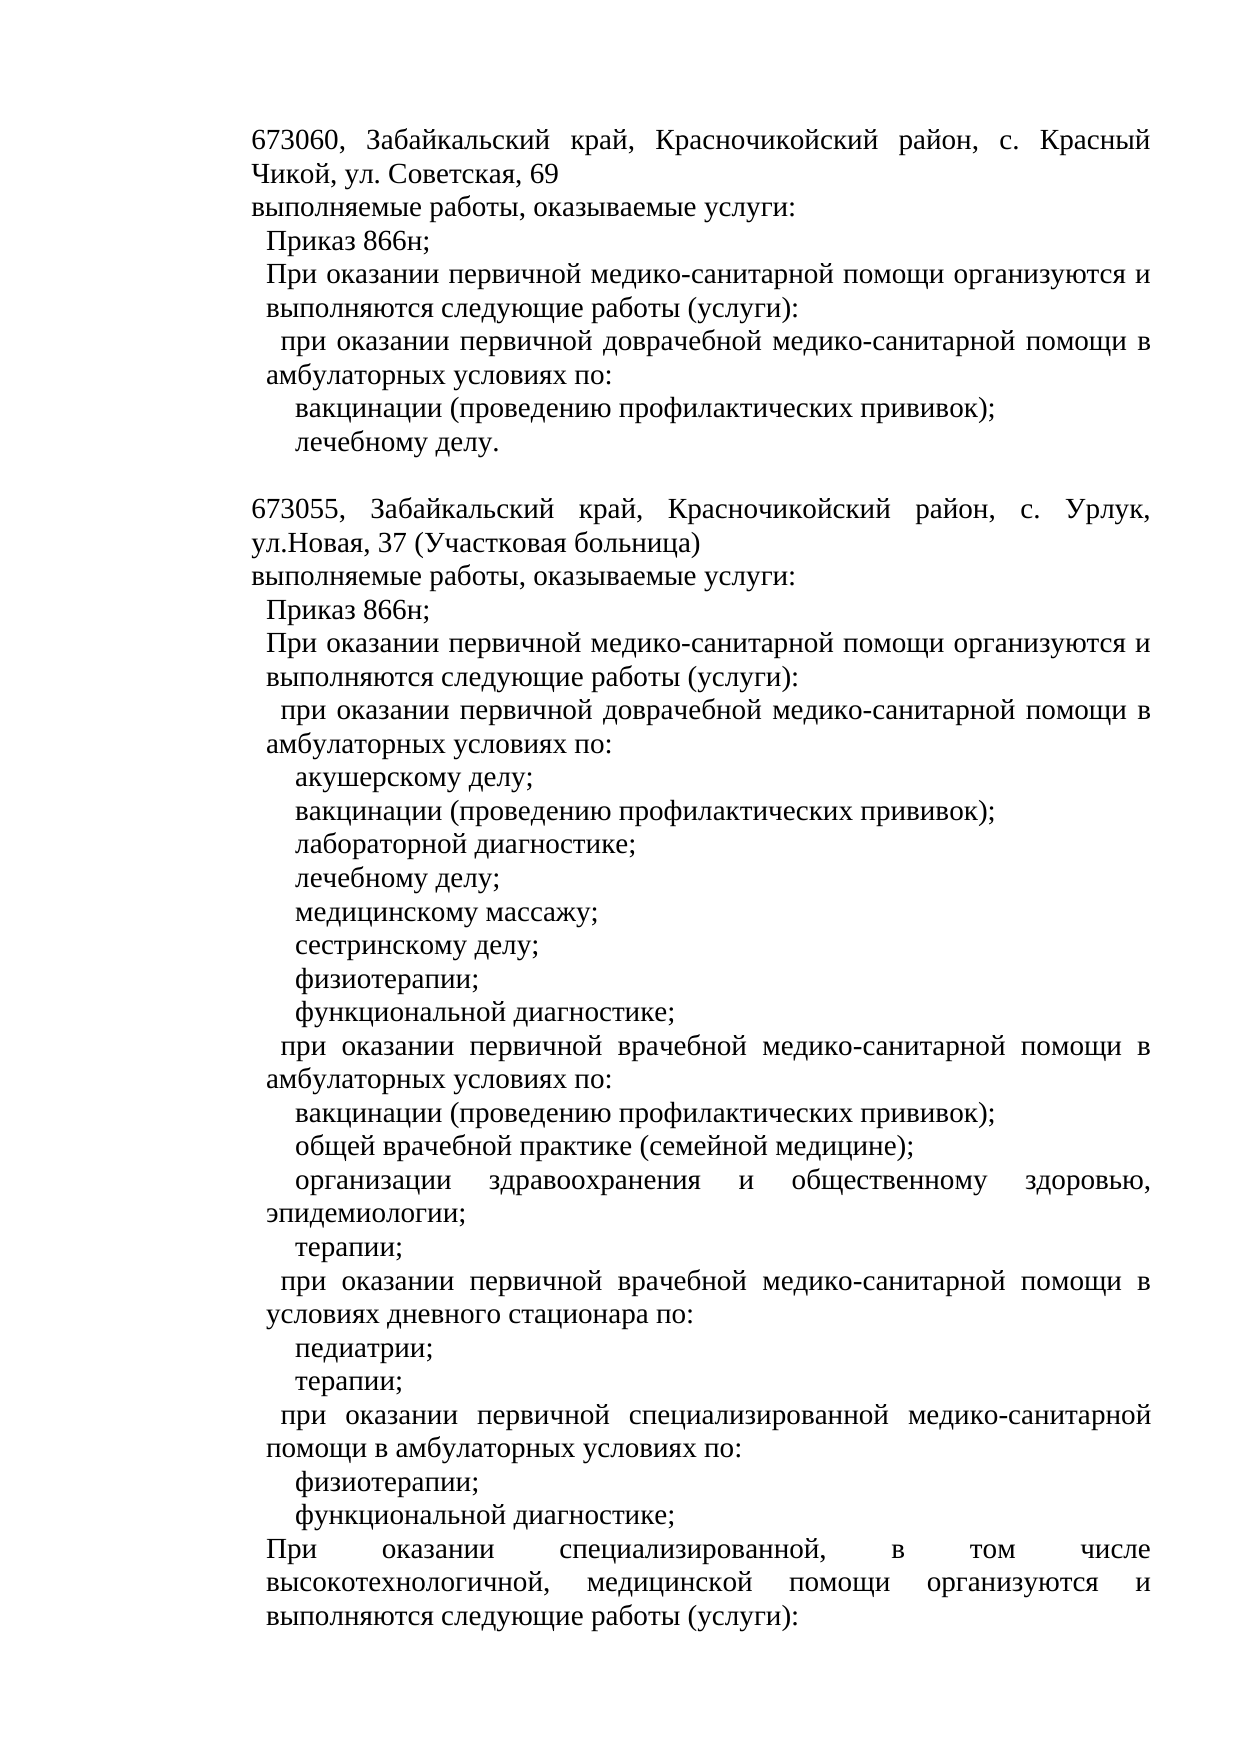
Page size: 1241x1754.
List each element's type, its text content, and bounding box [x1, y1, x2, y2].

text сестринскому делу; [266, 927, 1152, 961]
text 673060, Забайкальский край, Красночикойский район, с. Красный Чикой, ул. Советская, 69 [251, 122, 1152, 189]
text лечебному делу. [266, 424, 1152, 458]
text вакцинации (проведению профилактических прививок); [266, 1095, 1152, 1128]
text выполняемые работы, оказываемые услуги: [251, 558, 1152, 592]
text функциональной диагностике; [266, 994, 1152, 1028]
text медицинскому массажу; [266, 894, 1152, 927]
text выполняемые работы, оказываемые услуги: [251, 189, 1152, 223]
text акушерскому делу; [266, 759, 1152, 793]
text 673055, Забайкальский край, Красночикойский район, с. Урлук, ул.Новая, 37 (Участковая больница) [251, 491, 1152, 558]
text при оказании первичной врачебной медико-санитарной помощи в условиях дневного стационара по: [266, 1263, 1152, 1330]
text При оказании первичной медико-санитарной помощи организуются и выполняются следующие работы (услуги): [266, 256, 1152, 323]
text при оказании первичной специализированной медико-санитарной помощи в амбулаторных условиях по: [266, 1397, 1152, 1464]
text вакцинации (проведению профилактических прививок); [266, 391, 1152, 424]
text При оказании специализированной, в том числе высокотехнологичной, медицинской помощи организуются и выполняются следующие работы (услуги): [266, 1531, 1152, 1632]
text при оказании первичной доврачебной медико-санитарной помощи в амбулаторных условиях по: [266, 323, 1152, 391]
text педиатрии; [266, 1330, 1152, 1363]
text При оказании первичной медико-санитарной помощи организуются и выполняются следующие работы (услуги): [266, 625, 1152, 692]
text лабораторной диагностике; [266, 827, 1152, 860]
text лечебному делу; [266, 860, 1152, 894]
text функциональной диагностике; [266, 1497, 1152, 1531]
text при оказании первичной доврачебной медико-санитарной помощи в амбулаторных условиях по: [266, 692, 1152, 759]
text вакцинации (проведению профилактических прививок); [266, 793, 1152, 827]
text Приказ 866н; [266, 223, 1152, 256]
text физиотерапии; [266, 1464, 1152, 1497]
text терапии; [266, 1363, 1152, 1397]
text терапии; [266, 1229, 1152, 1263]
text Приказ 866н; [266, 592, 1152, 625]
text при оказании первичной врачебной медико-санитарной помощи в амбулаторных условиях по: [266, 1028, 1152, 1095]
text физиотерапии; [266, 961, 1152, 994]
text общей врачебной практике (семейной медицине); [266, 1128, 1152, 1162]
text организации здравоохранения и общественному здоровью, эпидемиологии; [266, 1162, 1152, 1229]
